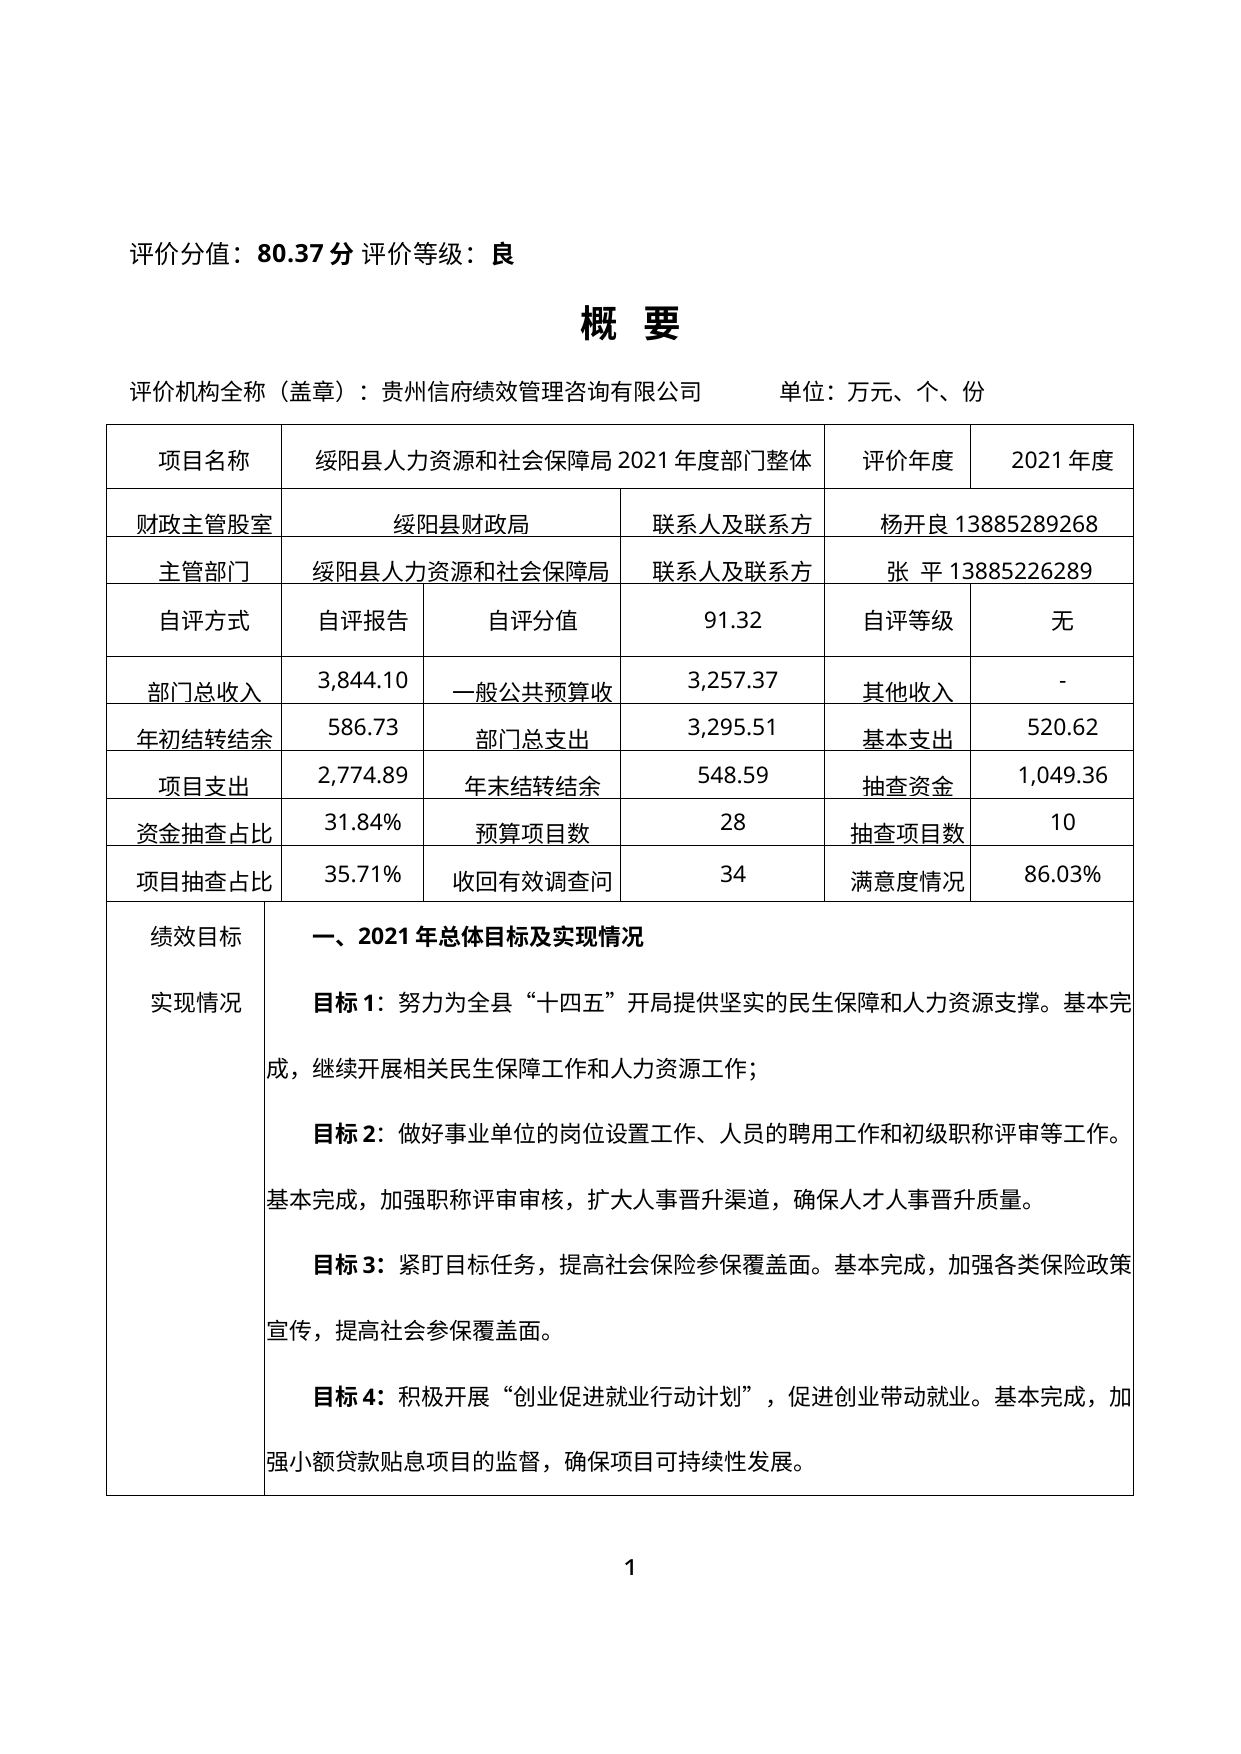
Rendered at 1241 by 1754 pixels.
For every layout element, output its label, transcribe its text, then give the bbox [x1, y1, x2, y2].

table_cell 520.62 [971, 704, 1133, 750]
table_cell 3,257.37 [621, 657, 824, 703]
table_cell 28 [621, 799, 824, 845]
table_cell 自评方式 [107, 584, 281, 656]
table_cell 收回有效调查问卷 [424, 846, 620, 901]
table_cell 杨开良 13885289268 [825, 489, 1133, 536]
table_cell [265, 902, 1133, 1495]
table_cell 基本支出 [825, 704, 970, 750]
table_cell 31.84% [282, 799, 423, 845]
table_cell 年初结转结余 [107, 704, 281, 750]
table_cell 概 要 [107, 287, 1134, 356]
table_cell 绩效目标 实现情况 [107, 902, 264, 1495]
table_cell 抽查资金 [825, 751, 970, 797]
table_cell 3,844.10 [282, 657, 423, 703]
table_cell 部门总收入 [107, 657, 281, 703]
table_cell 主管部门 [107, 537, 281, 583]
table_cell 张平 13885226289 [825, 537, 1133, 583]
table_cell 项目支出 [107, 751, 281, 797]
table_cell 自评等级 [825, 584, 970, 656]
table_cell 10 [971, 799, 1133, 845]
table_cell 绥阳县财政局 [282, 489, 620, 536]
table_header 评价分值：80.37分 评价等级：良 [107, 218, 1134, 287]
table_cell 548.59 [621, 751, 824, 797]
table_cell 部门总支出 [424, 704, 620, 750]
table_cell 抽查项目数 [825, 799, 970, 845]
table_cell 其他收入 [825, 657, 970, 703]
table_cell 自评分值 [424, 584, 620, 656]
table_cell 586.73 [282, 704, 423, 750]
table_cell 预算项目数 [424, 799, 620, 845]
table_cell 35.71% [282, 846, 423, 901]
table_cell - [971, 657, 1133, 703]
table_cell 绥阳县人力资源和社会保障局 [282, 537, 620, 583]
table_cell 年末结转结余 [424, 751, 620, 797]
table_cell 3,295.51 [621, 704, 824, 750]
table_cell 评价机构全称（盖章）：贵州信府绩效管理咨询有限公司 单位：万元、个、份 [107, 356, 1134, 424]
table_cell 91.32 [621, 584, 824, 656]
table_cell 财政主管股室 [107, 489, 281, 536]
table_cell 资金抽查占比 [107, 799, 281, 845]
table_cell 34 [621, 846, 824, 901]
table_cell 联系人及联系方式 [621, 489, 824, 536]
table_cell 项目名称 [107, 425, 281, 488]
table_cell 无 [971, 584, 1133, 656]
table_cell 评价年度 [825, 425, 970, 488]
table_cell 1,049.36 [971, 751, 1133, 797]
table_cell 自评报告 [282, 584, 423, 656]
table_cell 满意度情况 [825, 846, 970, 901]
table_cell 联系人及联系方式 [621, 537, 824, 583]
table_cell 86.03% [971, 846, 1133, 901]
table_cell 绥阳县人力资源和社会保障局2021年度部门整体支出绩效评价 [282, 425, 824, 488]
table_cell 2,774.89 [282, 751, 423, 797]
table_cell 项目抽查占比 [107, 846, 281, 901]
table_cell 一般公共预算收入 [424, 657, 620, 703]
table_cell 2021年度 [971, 425, 1133, 488]
